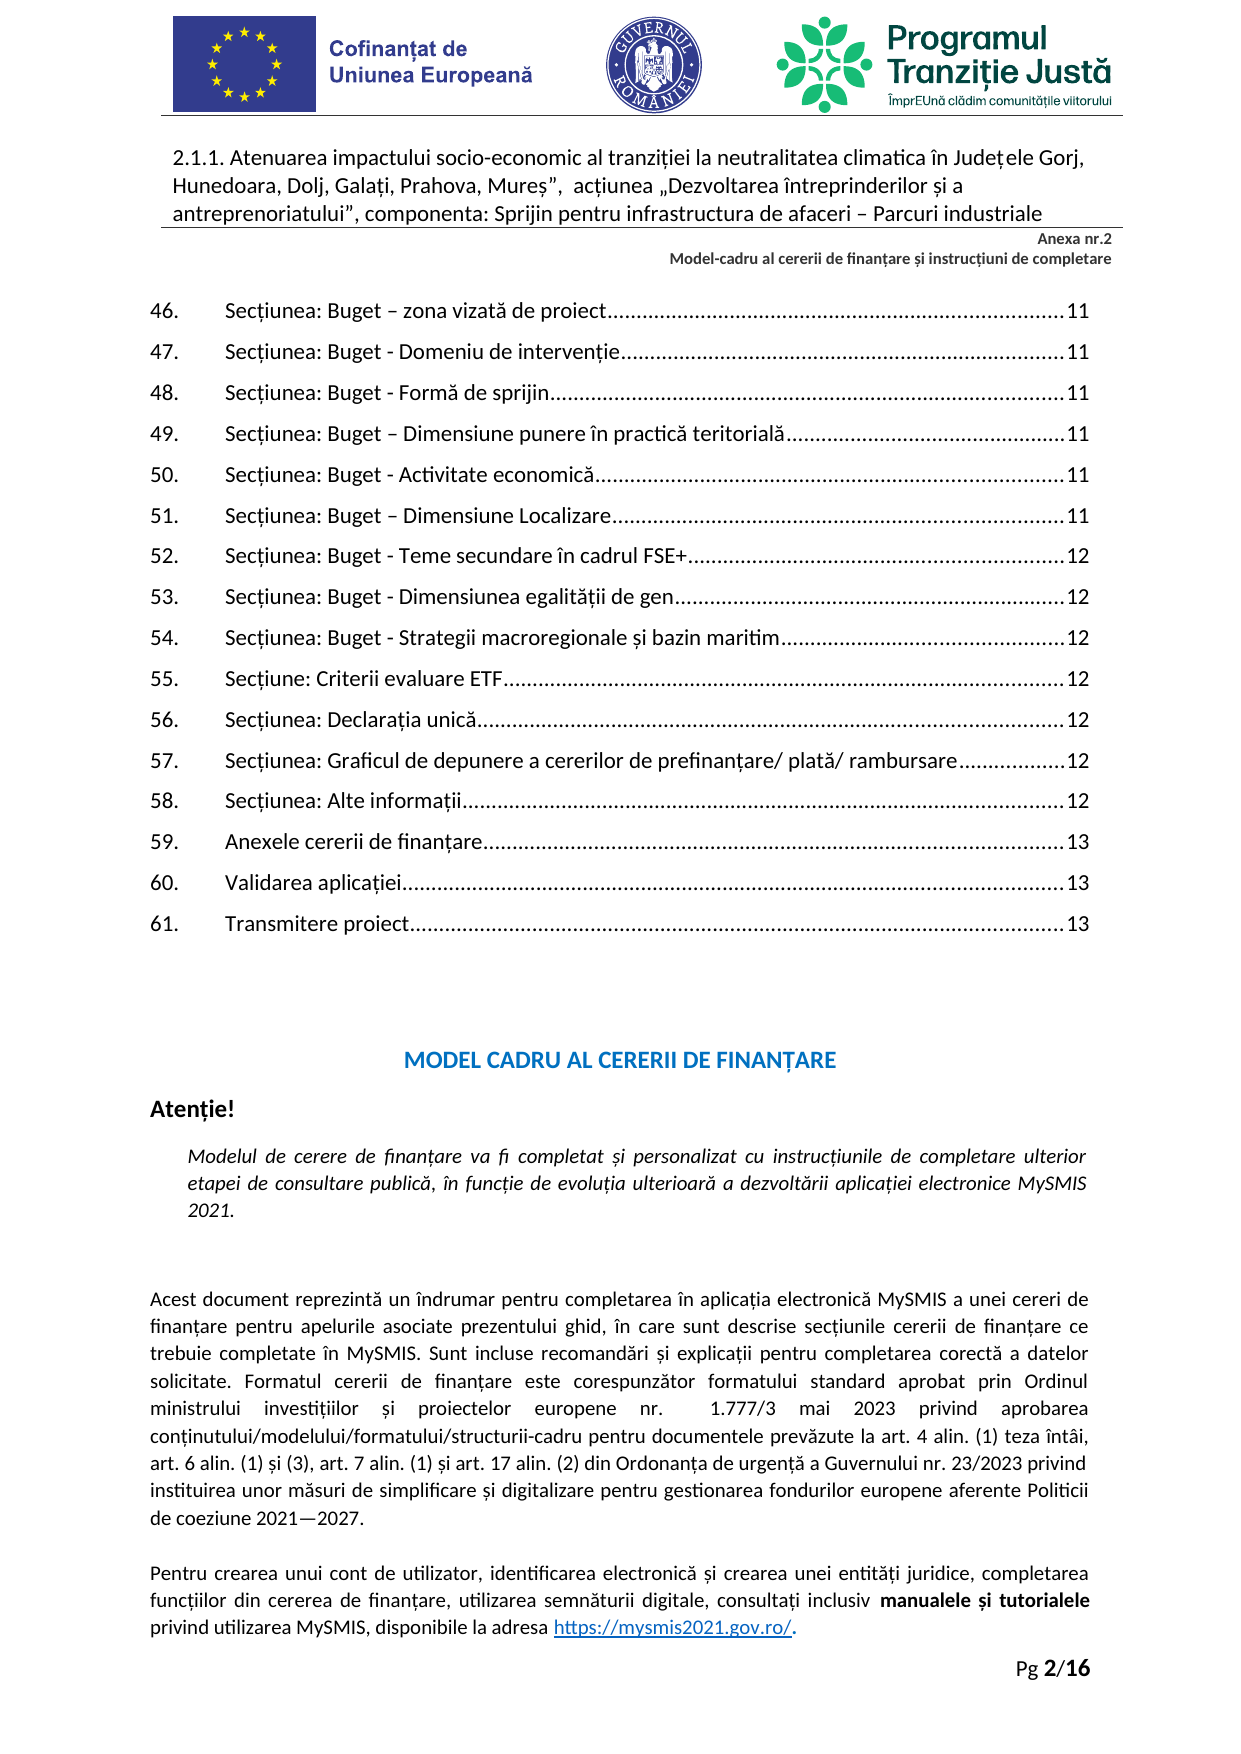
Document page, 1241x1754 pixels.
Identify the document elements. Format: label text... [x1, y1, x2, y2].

text Modelul de cerere de finanțare va fi completat și personalizat cu instrucțiunile de completare ulterior etapei de consultare publică, în funcție de evoluția ulterioară a dezvoltării aplicației electronice MySMIS 2021. [187, 1143, 1090, 1223]
text Atenție! [150, 1093, 1090, 1124]
text Acest document reprezintă un îndrumar pentru completarea în aplicația electronică MySMIS a unei cereri de finanțare pentru apelurile asociate prezentului ghid, în care sunt descrise secțiunile cererii de finanțare ce trebuie completate în MySMIS. Sunt incluse recomandări și explicații pentru completarea corectă a datelor solicitate. Formatul cererii de finanțare este corespunzător formatului standard aprobat prin Ordinul ministrului investițiilor și proiectelor europene nr. 1.777/3 mai 2023 privind aprobarea conținutului/modelului/formatului/structurii-cadru pentru documentele prevăzute la art. 4 alin. (1) teza întâi, art. 6 alin. (1) și (3), art. 7 alin. (1) și art. 17 alin. (2) din Ordonanța de urgență a Guvernului nr. 23/2023 privind instituirea unor măsuri de simplificare și digitalizare pentru gestionarea fondurilor europene aferente Politicii de coeziune 2021—2027. [150, 1286, 1090, 1530]
text MODEL CADRU AL CERERII DE FINANȚARE [150, 1044, 1090, 1074]
text Pentru crearea unui cont de utilizator, identificarea electronică și crearea unei entități juridice, completarea funcțiilor din cererea de finanțare, utilizarea semnăturii digitale, consultați inclusiv manualele și tutorialele privind utilizarea MySMIS, disponibile la adresa https://mysmis2021.gov.ro/. [150, 1560, 1090, 1640]
